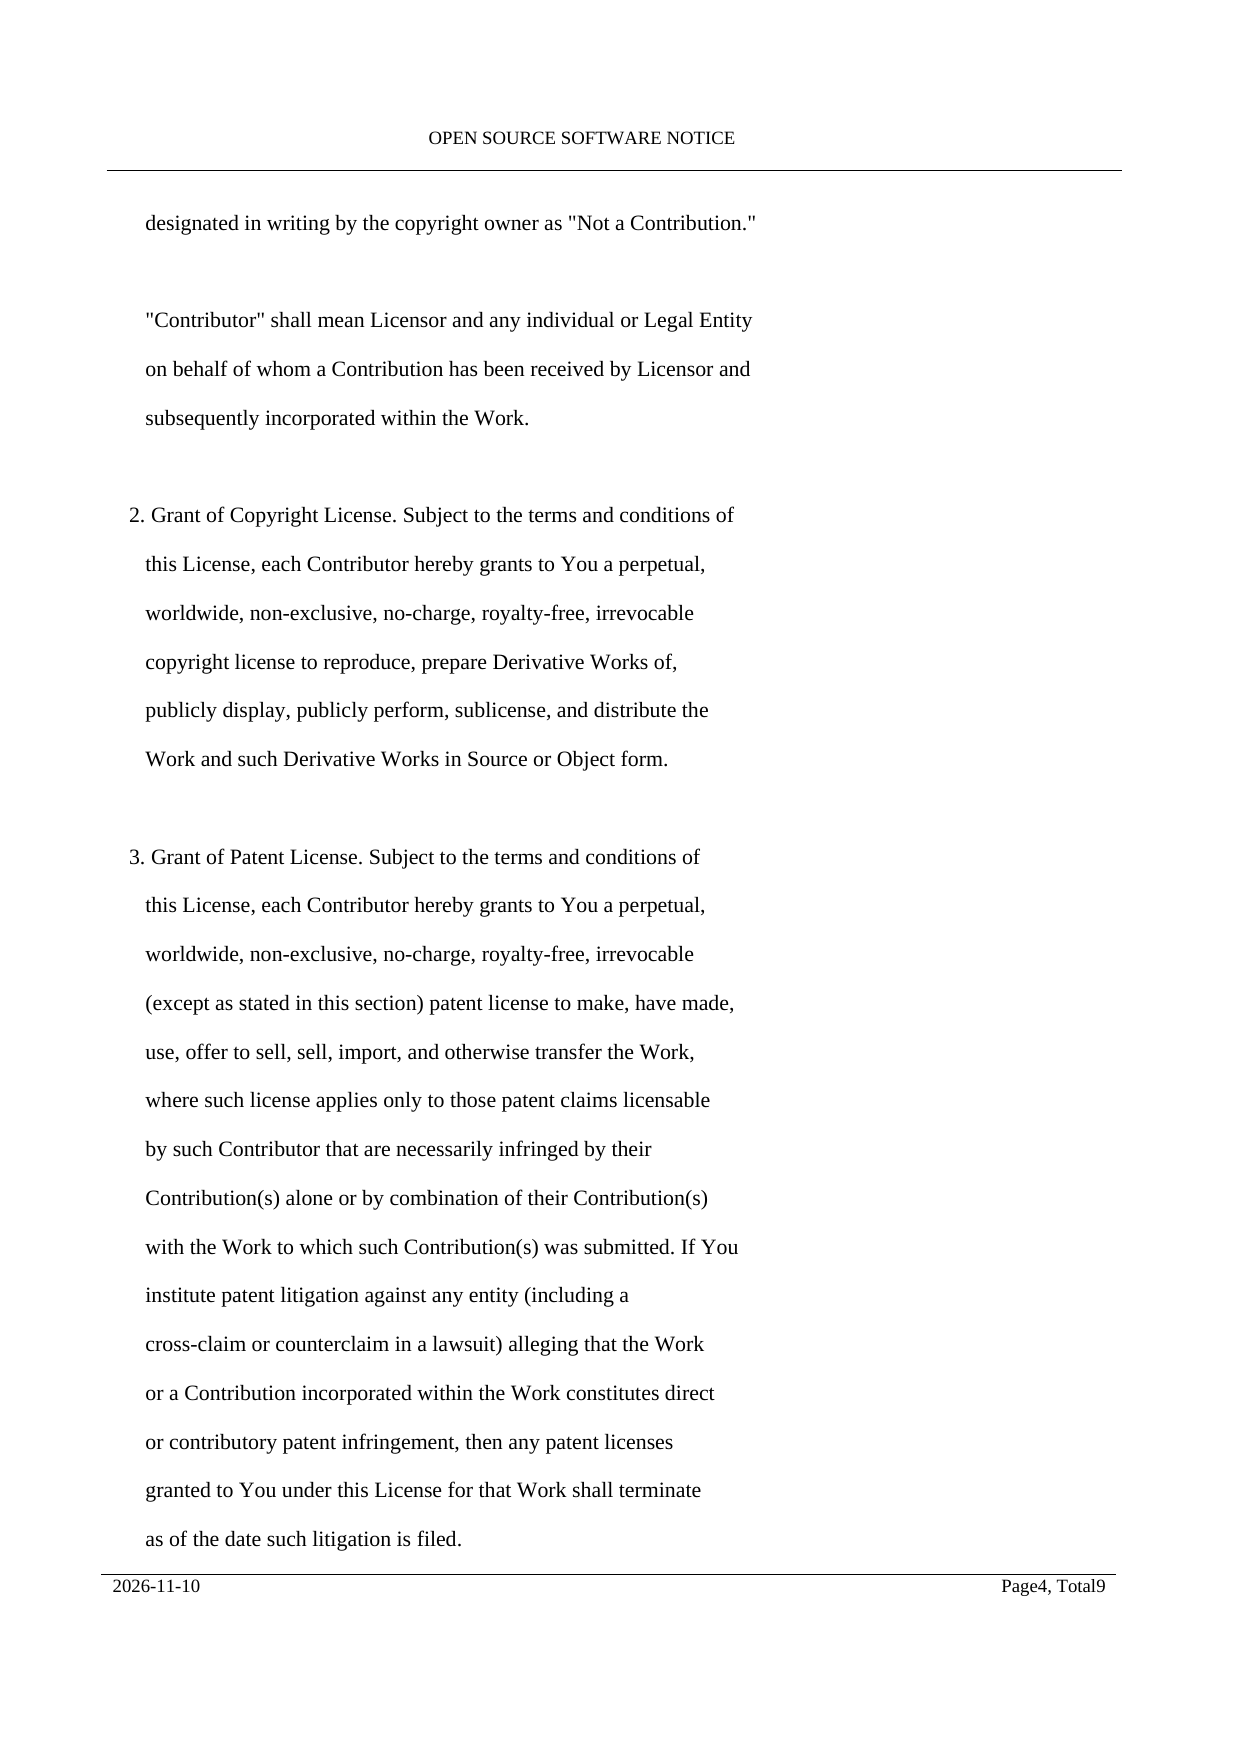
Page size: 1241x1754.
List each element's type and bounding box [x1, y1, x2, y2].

text [112, 206, 1128, 1555]
